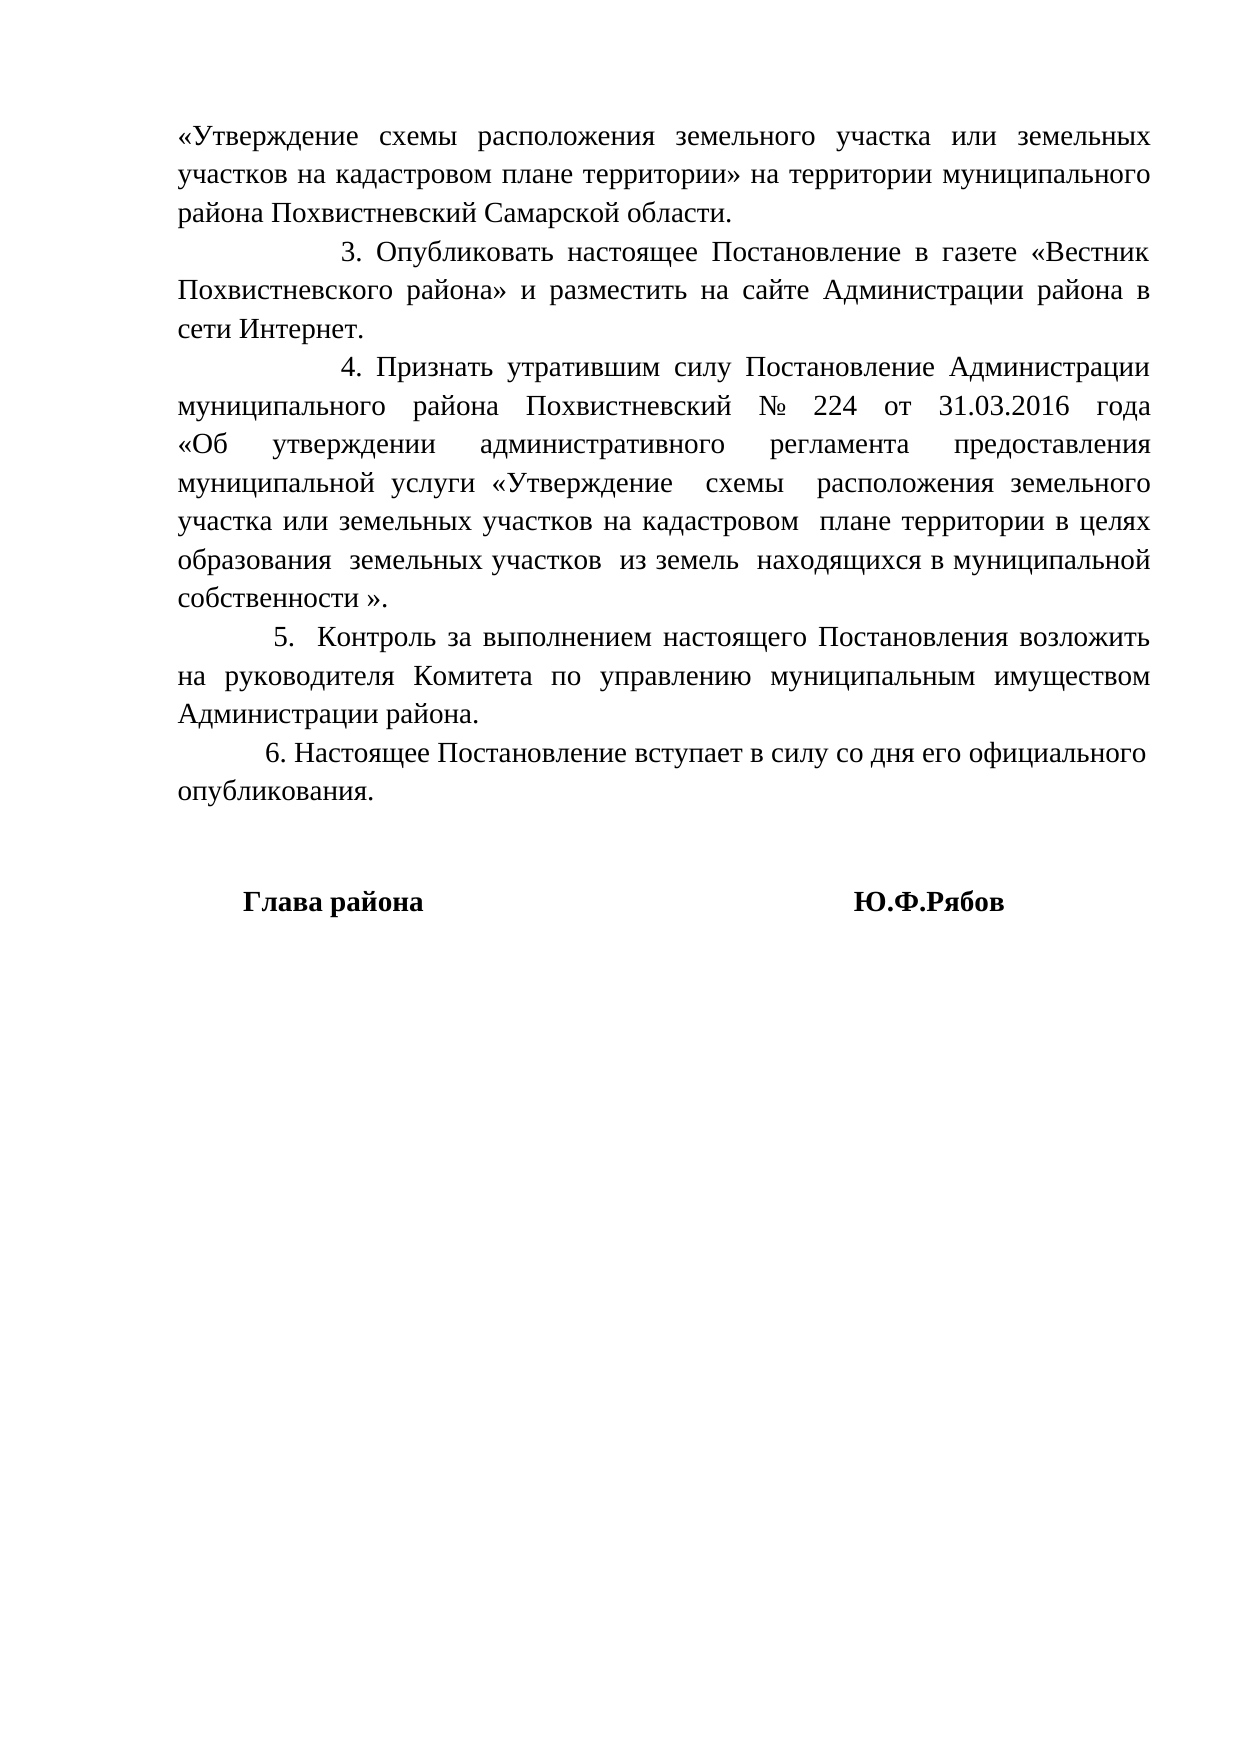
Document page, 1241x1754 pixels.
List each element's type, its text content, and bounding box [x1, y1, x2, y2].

text 6. Настоящее Постановление вступает в силу со дня его официального [177, 735, 1152, 768]
text 3. Опубликовать настоящее Постановление в газете «Вестник Похвистневского района» и разместить на сайте Администрации района в сети Интернет. [177, 234, 1152, 344]
text 4. Признать утратившим силу Постановление Администрации муниципального района Похвистневский № 224 от 31.03.2016 года «Об утверждении административного регламента предоставления муниципальной услуги «Утверждение схемы расположения земельного участка или земельных участков на кадастровом плане территории в целях образования земельных участков из земель находящихся в муниципальной собственности ». [177, 349, 1152, 614]
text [177, 118, 1152, 229]
text 5. Контроль за выполнением настоящего Постановления возложить на руководителя Комитета по управлению муниципальным имуществом Администрации района. [177, 619, 1152, 730]
text Глава района Ю.Ф.Рябов [177, 884, 1152, 917]
text опубликования. [177, 773, 1152, 807]
